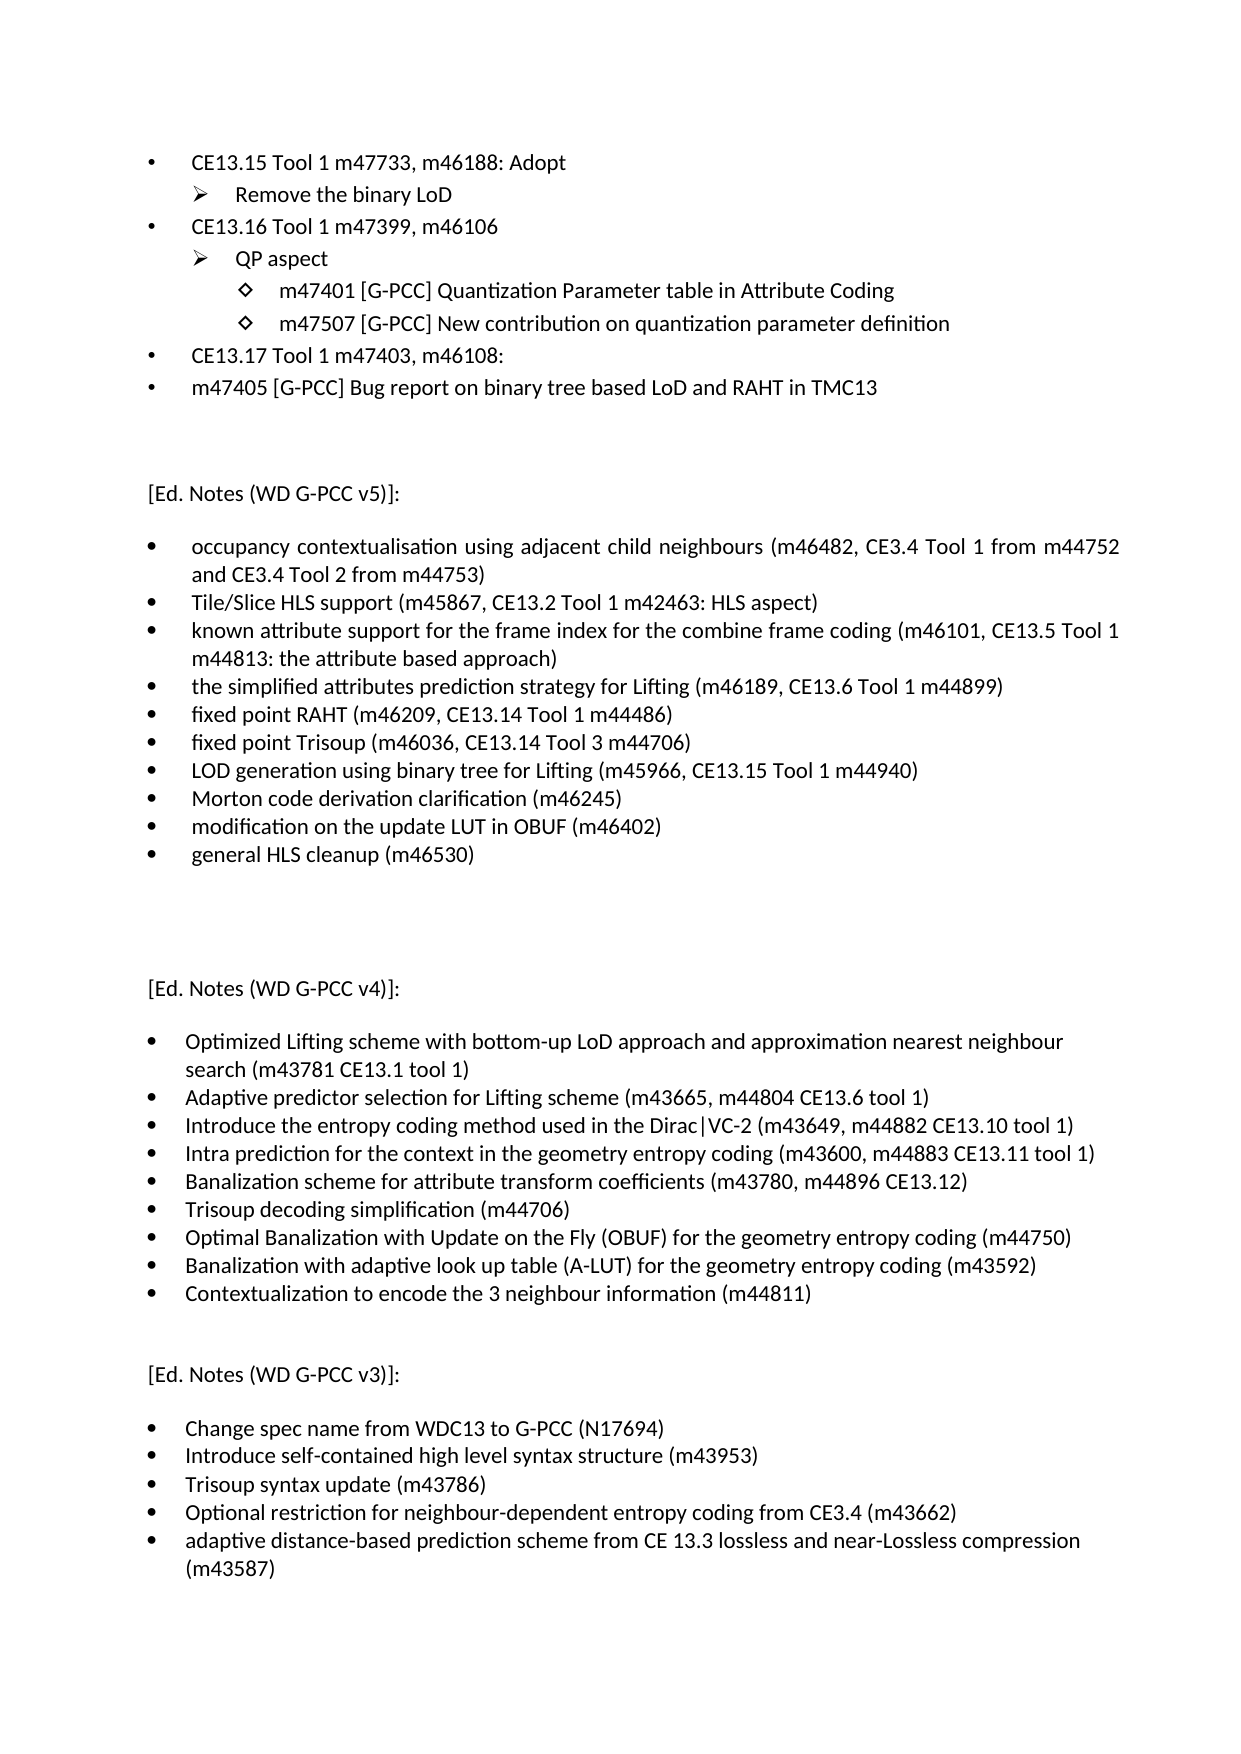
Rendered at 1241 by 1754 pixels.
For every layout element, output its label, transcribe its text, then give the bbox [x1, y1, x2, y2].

list CE13.17 Tool 1 m47403, m46108: [148, 341, 1122, 369]
list Tile/Slice HLS support (m45867, CE13.2 Tool 1 m42463: HLS aspect) [148, 588, 1122, 616]
list the simplified attributes prediction strategy for Lifting (m46189, CE13.6 Tool 1 m44899) [148, 672, 1122, 700]
list CE13.16 Tool 1 m47399, m46106 [148, 212, 1122, 240]
list Change spec name from WDC13 to G-PCC (N17694) [148, 1414, 1122, 1442]
list Banalization scheme for attribute transform coefficients (m43780, m44896 CE13.12) [148, 1167, 1122, 1196]
list Trisoup decoding simplification (m44706) [148, 1196, 1122, 1223]
list Intra prediction for the context in the geometry entropy coding (m43600, m44883 CE13.11 tool 1) [148, 1139, 1122, 1167]
list Remove the binary LoD [191, 180, 1122, 208]
list Optimal Banalization with Update on the Fly (OBUF) for the geometry entropy coding (m44750) [148, 1223, 1122, 1252]
list Introduce self-contained high level syntax structure (m43953) [148, 1442, 1122, 1470]
text [Ed. Notes (WD G-PCC v5)]: [148, 479, 1122, 507]
list Optimized Lifting scheme with bottom-up LoD approach and approximation nearest neighbour search (m43781 CE13.1 tool 1) [148, 1027, 1122, 1083]
list general HLS cleanup (m46530) [148, 840, 1122, 868]
list Adaptive predictor selection for Lifting scheme (m43665, m44804 CE13.6 tool 1) [148, 1083, 1122, 1111]
list CE13.15 Tool 1 m47733, m46188: Adopt [148, 148, 1122, 176]
list LOD generation using binary tree for Lifting (m45966, CE13.15 Tool 1 m44940) [148, 756, 1122, 784]
list fixed point RAHT (m46209, CE13.14 Tool 1 m44486) [148, 700, 1122, 728]
list fixed point Trisoup (m46036, CE13.14 Tool 3 m44706) [148, 728, 1122, 756]
list occupancy contextualisation using adjacent child neighbours (m46482, CE3.4 Tool 1 from m44752 and CE3.4 Tool 2 from m44753) [148, 532, 1122, 588]
text [Ed. Notes (WD G-PCC v4)]: [148, 974, 1122, 1002]
list Optional restriction for neighbour-dependent entropy coding from CE3.4 (m43662) [148, 1498, 1122, 1526]
list Introduce the entropy coding method used in the Dirac|VC-2 (m43649, m44882 CE13.10 tool 1) [148, 1111, 1122, 1139]
list modification on the update LUT in OBUF (m46402) [148, 812, 1122, 840]
list Banalization with adaptive look up table (A-LUT) for the geometry entropy coding (m43592) [148, 1252, 1122, 1279]
list m47401 [G-PCC] Quantization Parameter table in Attribute Coding [235, 276, 1122, 304]
list QP aspect [191, 244, 1122, 272]
list known attribute support for the frame index for the combine frame coding (m46101, CE13.5 Tool 1 m44813: the attribute based approach) [148, 616, 1122, 672]
list adaptive distance-based prediction scheme from CE 13.3 lossless and near-Lossless compression (m43587) [148, 1526, 1122, 1582]
list m47405 [G-PCC] Bug report on binary tree based LoD and RAHT in TMC13 [148, 373, 1122, 401]
list Contextualization to encode the 3 neighbour information (m44811) [148, 1279, 1122, 1308]
list Trisoup syntax update (m43786) [148, 1470, 1122, 1498]
list Morton code derivation clarification (m46245) [148, 784, 1122, 812]
list m47507 [G-PCC] New contribution on quantization parameter definition [235, 309, 1122, 337]
text [Ed. Notes (WD G-PCC v3)]: [148, 1361, 1122, 1389]
